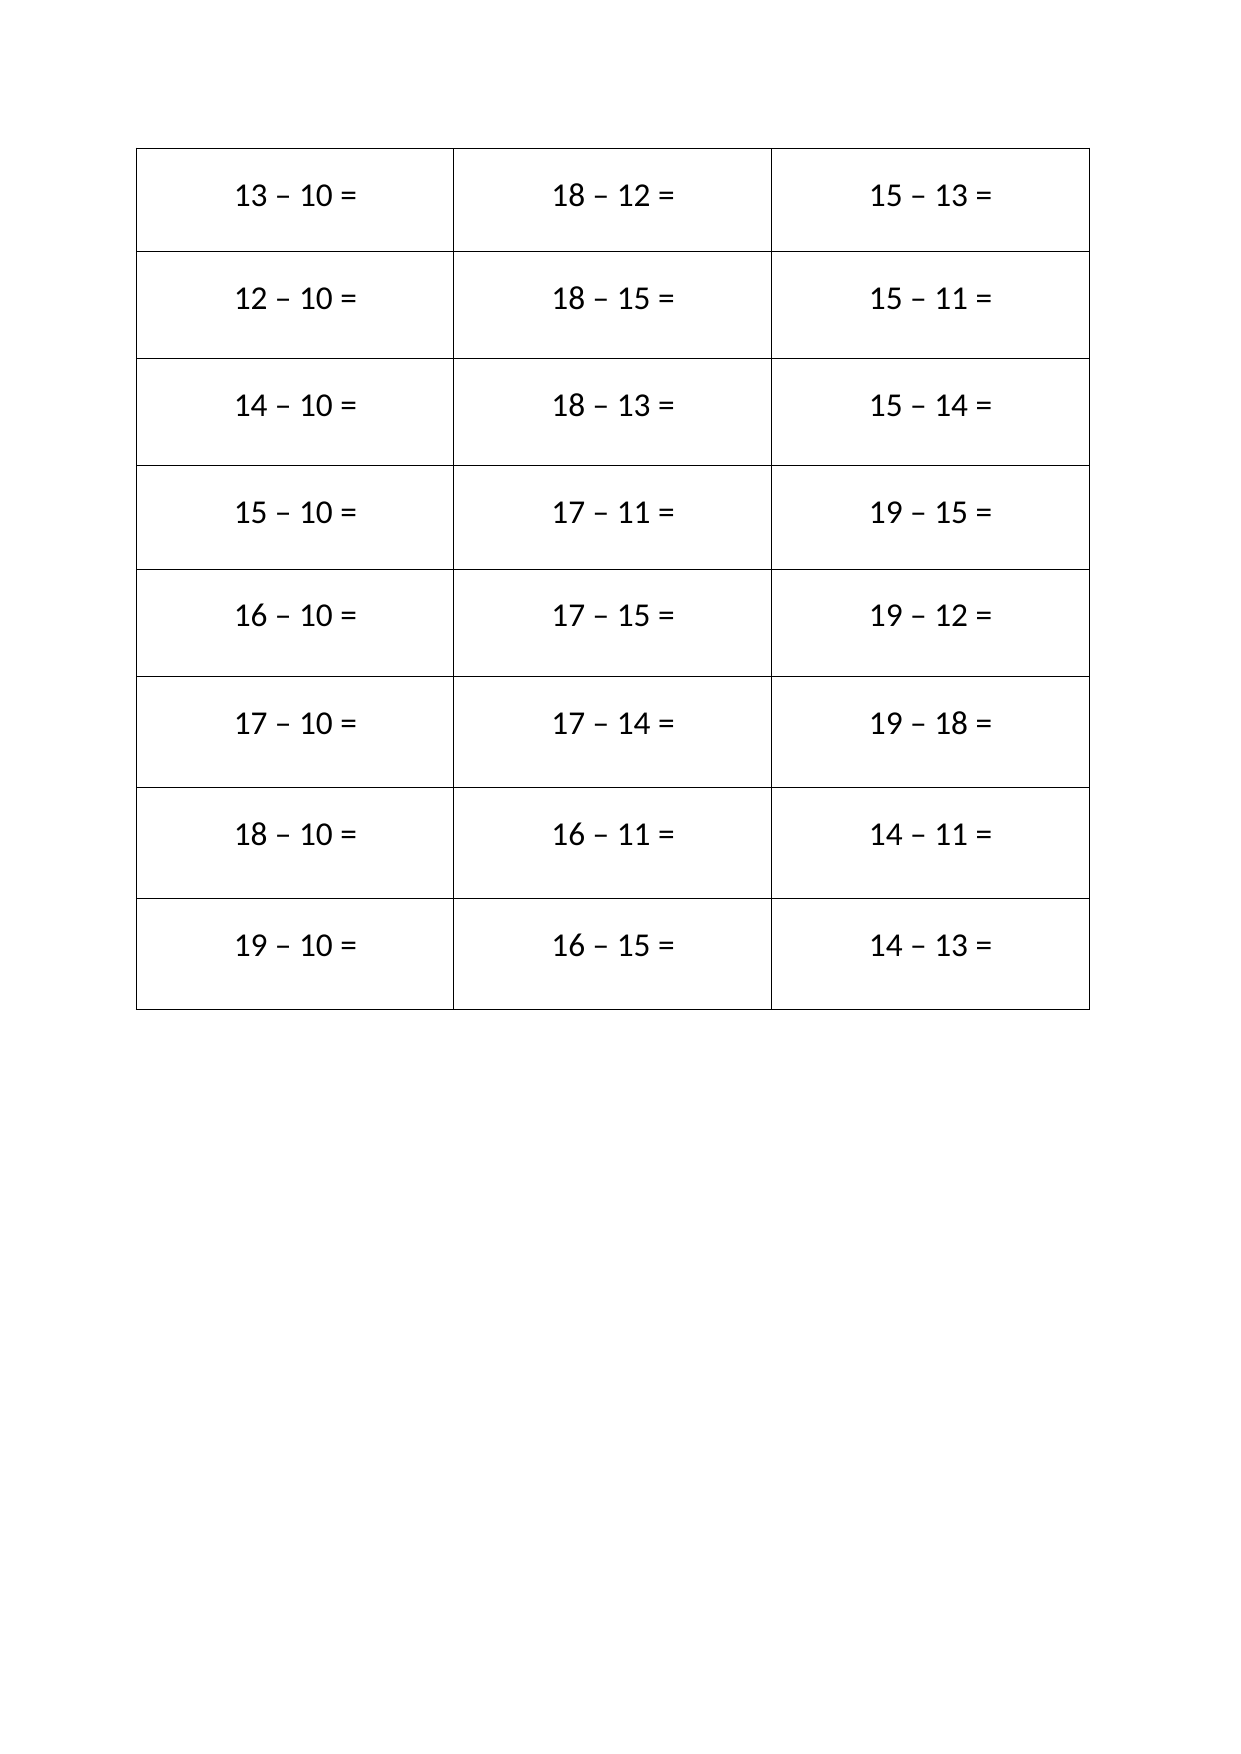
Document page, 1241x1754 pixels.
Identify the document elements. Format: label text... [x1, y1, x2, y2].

table_cell 17 – 15 = [454, 570, 771, 676]
table_cell 15 – 11 = [772, 252, 1089, 358]
table_cell 17 – 11 = [454, 466, 771, 568]
table_cell 17 – 14 = [454, 677, 771, 787]
table_cell 19 – 18 = [772, 677, 1089, 787]
table_cell 18 – 13 = [454, 359, 771, 465]
table_cell 19 – 15 = [772, 466, 1089, 568]
table_cell 18 – 10 = [137, 788, 453, 898]
table_header 15 – 13 = [772, 149, 1089, 251]
table_cell 14 – 13 = [772, 899, 1089, 1009]
table_cell 16 – 11 = [454, 788, 771, 898]
table_cell 15 – 10 = [137, 466, 453, 568]
table_header 18 – 12 = [454, 149, 771, 251]
table_cell 15 – 14 = [772, 359, 1089, 465]
table_cell 16 – 15 = [454, 899, 771, 1009]
table_header 13 – 10 = [137, 149, 453, 251]
table_cell 19 – 12 = [772, 570, 1089, 676]
table_cell 14 – 10 = [137, 359, 453, 465]
table_cell 18 – 15 = [454, 252, 771, 358]
table_cell 16 – 10 = [137, 570, 453, 676]
table_cell 17 – 10 = [137, 677, 453, 787]
table_cell 14 – 11 = [772, 788, 1089, 898]
table_cell 19 – 10 = [137, 899, 453, 1009]
table_cell 12 – 10 = [137, 252, 453, 358]
